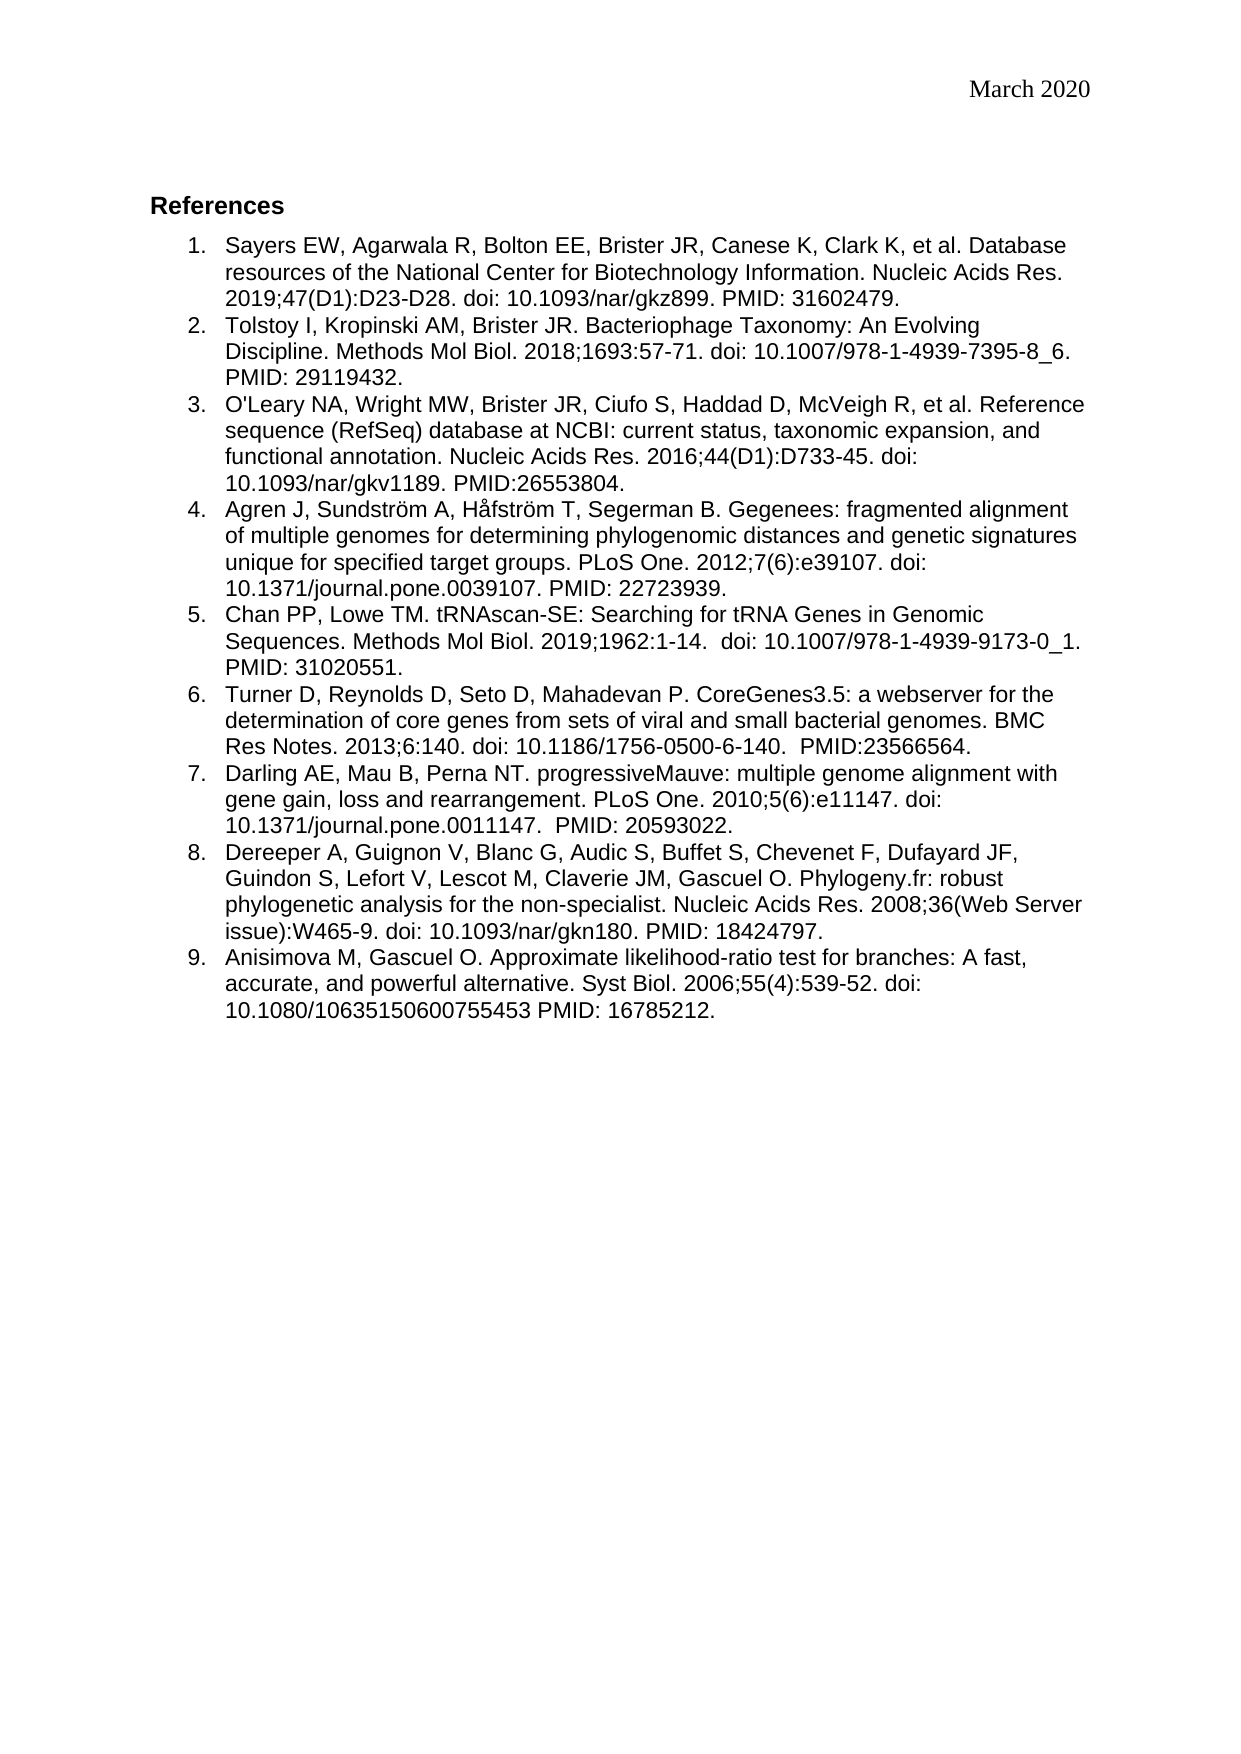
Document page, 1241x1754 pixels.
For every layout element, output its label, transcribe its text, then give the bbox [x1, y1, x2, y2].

list Dereeper A, Guignon V, Blanc G, Audic S, Buffet S, Chevenet F, Dufayard JF, Guindon S, Lefort V, Lescot M, Claverie JM, Gascuel O. Phylogeny.fr: robust phylogenetic analysis for the non-specialist. Nucleic Acids Res. 2008;36(Web Server issue):W465-9. doi: 10.1093/nar/gkn180. PMID: 18424797. [187, 839, 1090, 944]
text References [150, 191, 1090, 220]
list O'Leary NA, Wright MW, Brister JR, Ciufo S, Haddad D, McVeigh R, et al. Reference sequence (RefSeq) database at NCBI: current status, taxonomic expansion, and functional annotation. Nucleic Acids Res. 2016;44(D1):D733-45. doi: 10.1093/nar/gkv1189. PMID:26553804. [187, 391, 1090, 496]
list Darling AE, Mau B, Perna NT. progressiveMauve: multiple genome alignment with gene gain, loss and rearrangement. PLoS One. 2010;5(6):e11147. doi: 10.1371/journal.pone.0011147. PMID: 20593022. [187, 759, 1090, 839]
list Turner D, Reynolds D, Seto D, Mahadevan P. CoreGenes3.5: a webserver for the determination of core genes from sets of viral and small bacterial genomes. BMC Res Notes. 2013;6:140. doi: 10.1186/1756-0500-6-140. PMID:23566564. [187, 681, 1090, 759]
list Chan PP, Lowe TM. tRNAscan-SE: Searching for tRNA Genes in Genomic Sequences. Methods Mol Biol. 2019;1962:1-14. doi: 10.1007/978-1-4939-9173-0_1. PMID: 31020551. [187, 601, 1090, 681]
list Sayers EW, Agarwala R, Bolton EE, Brister JR, Canese K, Clark K, et al. Database resources of the National Center for Biotechnology Information. Nucleic Acids Res. 2019;47(D1):D23-D28. doi: 10.1093/nar/gkz899. PMID: 31602479. [187, 232, 1090, 312]
list Tolstoy I, Kropinski AM, Brister JR. Bacteriophage Taxonomy: An Evolving Discipline. Methods Mol Biol. 2018;1693:57-71. doi: 10.1007/978-1-4939-7395-8_6. PMID: 29119432. [187, 312, 1090, 391]
list Agren J, Sundström A, Håfström T, Segerman B. Gegenees: fragmented alignment of multiple genomes for determining phylogenomic distances and genetic signatures unique for specified target groups. PLoS One. 2012;7(6):e39107. doi: 10.1371/journal.pone.0039107. PMID: 22723939. [187, 496, 1090, 601]
list Anisimova M, Gascuel O. Approximate likelihood-ratio test for branches: A fast, accurate, and powerful alternative. Syst Biol. 2006;55(4):539-52. doi: 10.1080/10635150600755453 PMID: 16785212. [187, 944, 1090, 1023]
